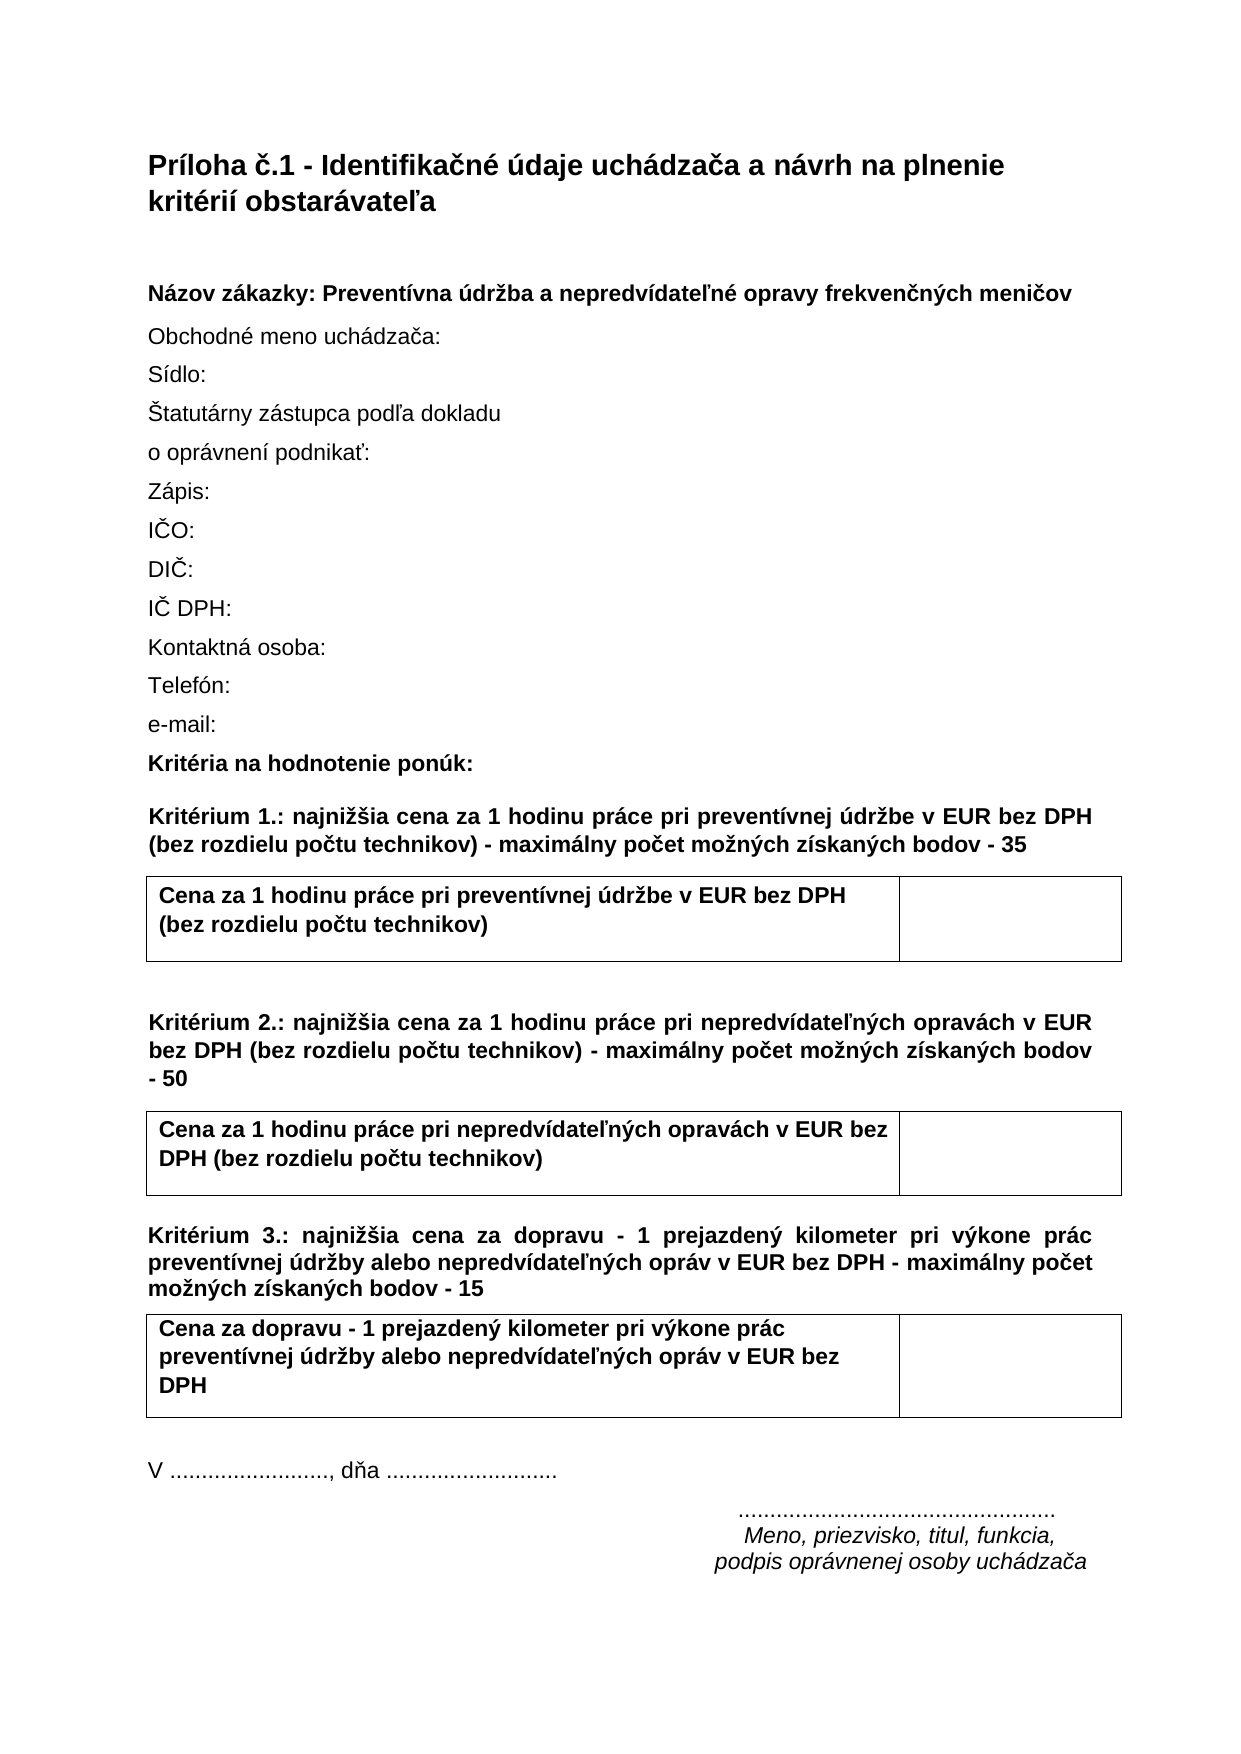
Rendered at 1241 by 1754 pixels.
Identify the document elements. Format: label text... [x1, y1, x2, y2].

text Názov zákazky: Preventívna údržba a nepredvídateľné opravy frekvenčných meničov [148, 279, 1093, 306]
text Kontaktná osoba: [148, 633, 1093, 660]
text o oprávnení podnikať: [148, 439, 1093, 466]
text IČO: [148, 517, 1093, 543]
table_header Cena za 1 hodinu práce pri nepredvídateľných opravách v EUR bez DPH (bez rozdielu počtu technikov) [147, 1112, 899, 1195]
text Kritérium 2.: najnižšia cena za 1 hodinu práce pri nepredvídateľných opravách v EUR bez DPH (bez rozdielu počtu technikov) - maximálny počet možných získaných bodov - 50 [148, 1008, 1093, 1092]
table_header Cena za 1 hodinu práce pri preventívnej údržbe v EUR bez DPH (bez rozdielu počtu technikov) [147, 877, 899, 961]
text IČ DPH: [148, 594, 1093, 621]
text .................................................. [664, 1496, 1093, 1522]
text podpis oprávnenej osoby uchádzača [148, 1548, 1093, 1575]
text Zápis: [148, 478, 1093, 504]
text Štatutárny zástupca podľa dokladu [148, 400, 1093, 427]
table_header [900, 1315, 1121, 1417]
text Kritérium 3.: najnižšia cena za dopravu - 1 prejazdený kilometer pri výkone prác preventívnej údržby alebo nepredvídateľných opráv v EUR bez DPH - maximálny počet možných získaných bodov - 15 [148, 1222, 1093, 1301]
table_header [900, 877, 1121, 961]
text Kritéria na hodnotenie ponúk: [148, 750, 1093, 776]
text V ........................., dňa ........................... [148, 1457, 1093, 1483]
text DIČ: [148, 556, 1093, 582]
text Kritérium 1.: najnižšia cena za 1 hodinu práce pri preventívnej údržbe v EUR bez DPH (bez rozdielu počtu technikov) - maximálny počet možných získaných bodov - 35 [148, 803, 1093, 857]
table_header [900, 1112, 1121, 1195]
text Meno, priezvisko, titul, funkcia, [148, 1522, 1093, 1548]
text Sídlo: [148, 361, 1093, 388]
text Obchodné meno uchádzača: [148, 323, 1093, 349]
text e-mail: [148, 711, 1093, 737]
table_header Cena za dopravu - 1 prejazdený kilometer pri výkone prác preventívnej údržby alebo nepredvídateľných opráv v EUR bez DPH [147, 1315, 899, 1417]
text Príloha č.1 - Identifikačné údaje uchádzača a návrh na plnenie kritérií obstarávateľa [148, 148, 1093, 217]
text Telefón: [148, 672, 1093, 699]
